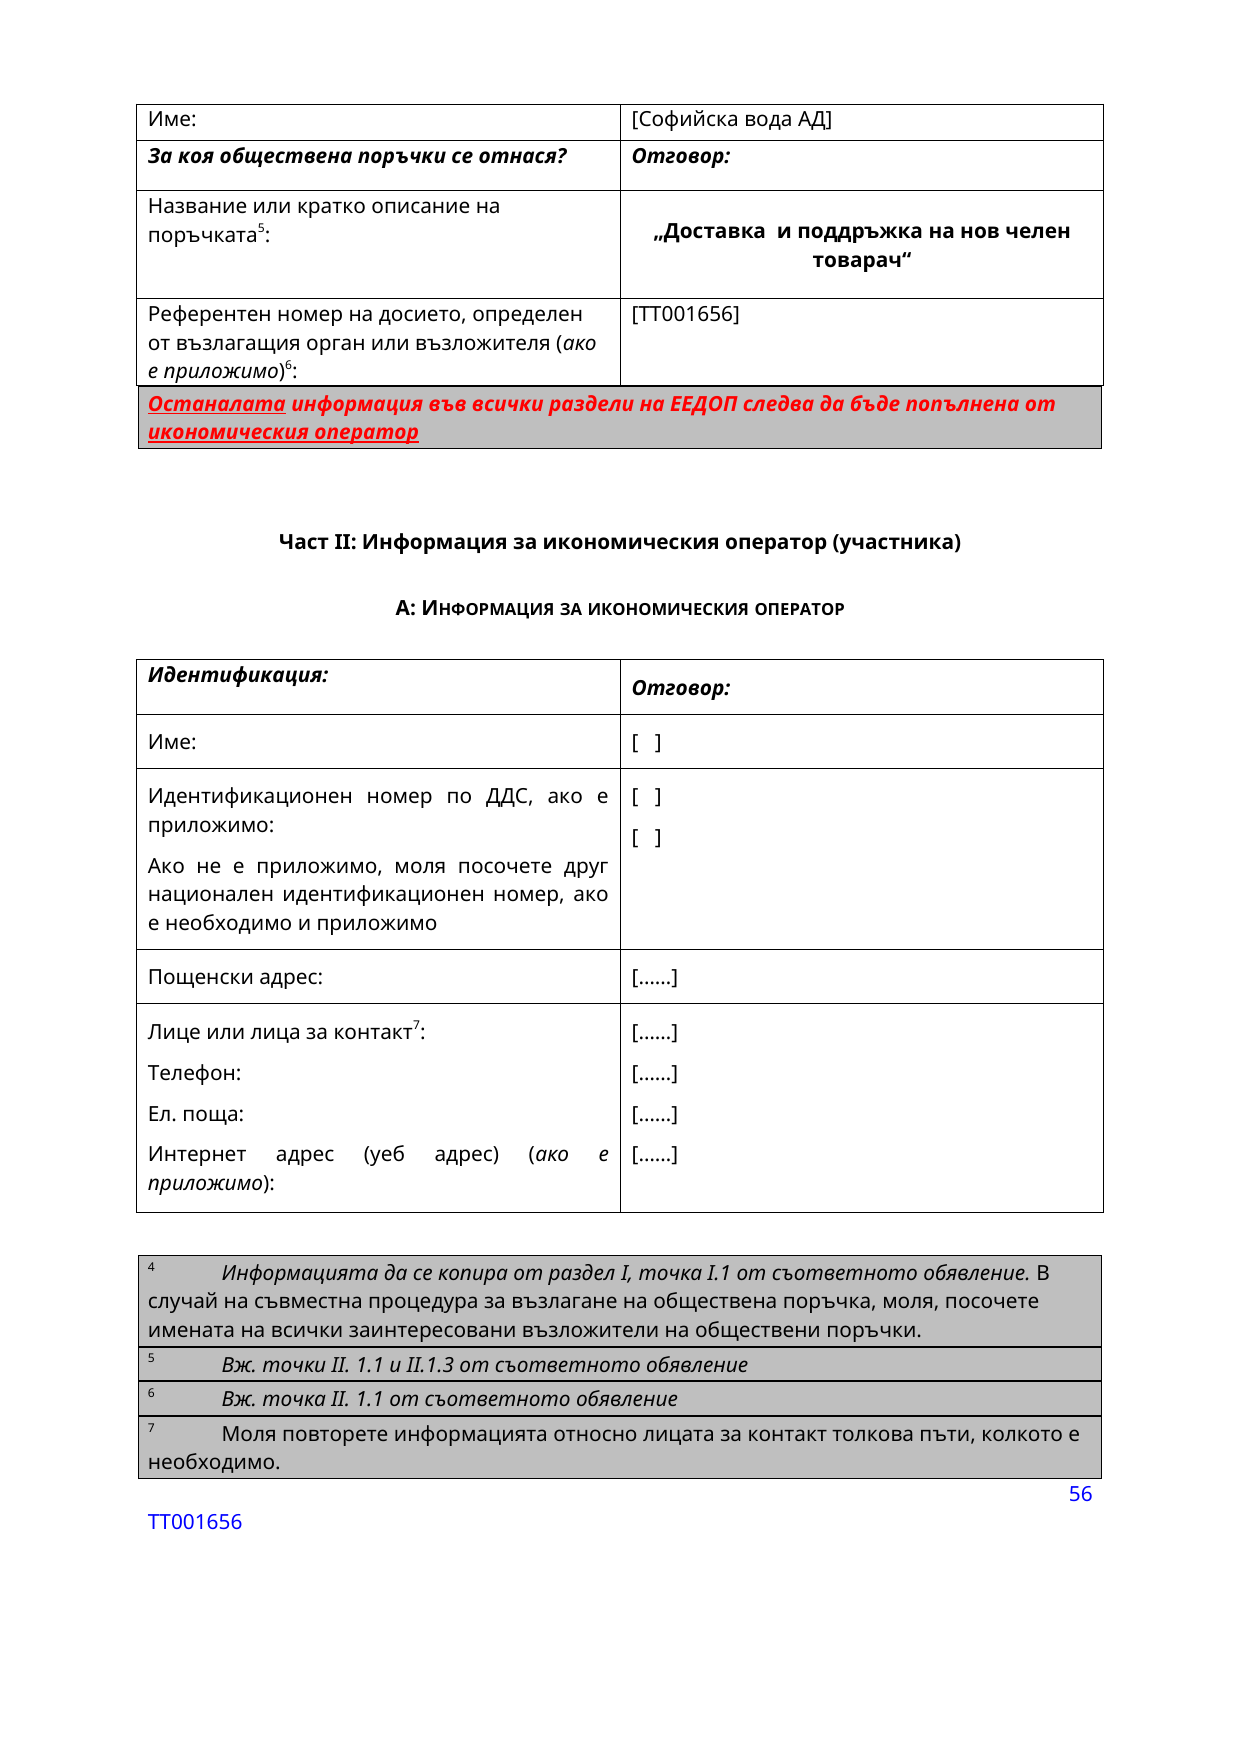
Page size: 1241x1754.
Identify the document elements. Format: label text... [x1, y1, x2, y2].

table_cell Лице или лица за контакт: Телефон: Ел. поща: Интернет адрес (уеб адрес) (ако е приложимо): [137, 1004, 620, 1212]
table_cell [ТТ001656] [621, 299, 1103, 384]
table_cell За коя обществена поръчки се отнася? [137, 141, 620, 190]
table_cell Идентификационен номер по ДДС, ако е приложимо: Ако не е приложимо, моля посочете друг национален идентификационен номер, ако е необходимо и приложимо [137, 769, 620, 949]
table_cell Название или кратко описание на поръчката: [137, 191, 620, 298]
table_cell [Софийска вода АД] [621, 105, 1103, 140]
table_cell Пощенски адрес: [137, 950, 620, 1003]
table_cell Референтен номер на досието, определен от възлагащия орган или възложителя (ако е приложимо): [137, 299, 620, 384]
table_cell [……] [……] [……] [……] [621, 1004, 1103, 1212]
table_header Отговор: [621, 660, 1103, 713]
text Останалата информация във всички раздели на ЕЕДОП следва да бъде попълнена от икономическия оператор [139, 387, 1101, 448]
table_cell Отговор: [621, 141, 1103, 190]
table_cell „Доставка и поддръжка на нов челен товарач“ [621, 191, 1103, 298]
table_header Идентификация: [137, 660, 620, 713]
table_cell Име: [137, 105, 620, 140]
table_cell [……] [621, 950, 1103, 1003]
table_cell Име: [137, 715, 620, 768]
text Част II: Информация за икономическия оператор (участника) [148, 527, 1092, 556]
table_cell [ ] [621, 715, 1103, 768]
text А: Информация за икономическия оператор [148, 593, 1092, 622]
table_cell [ ] [ ] [621, 769, 1103, 949]
